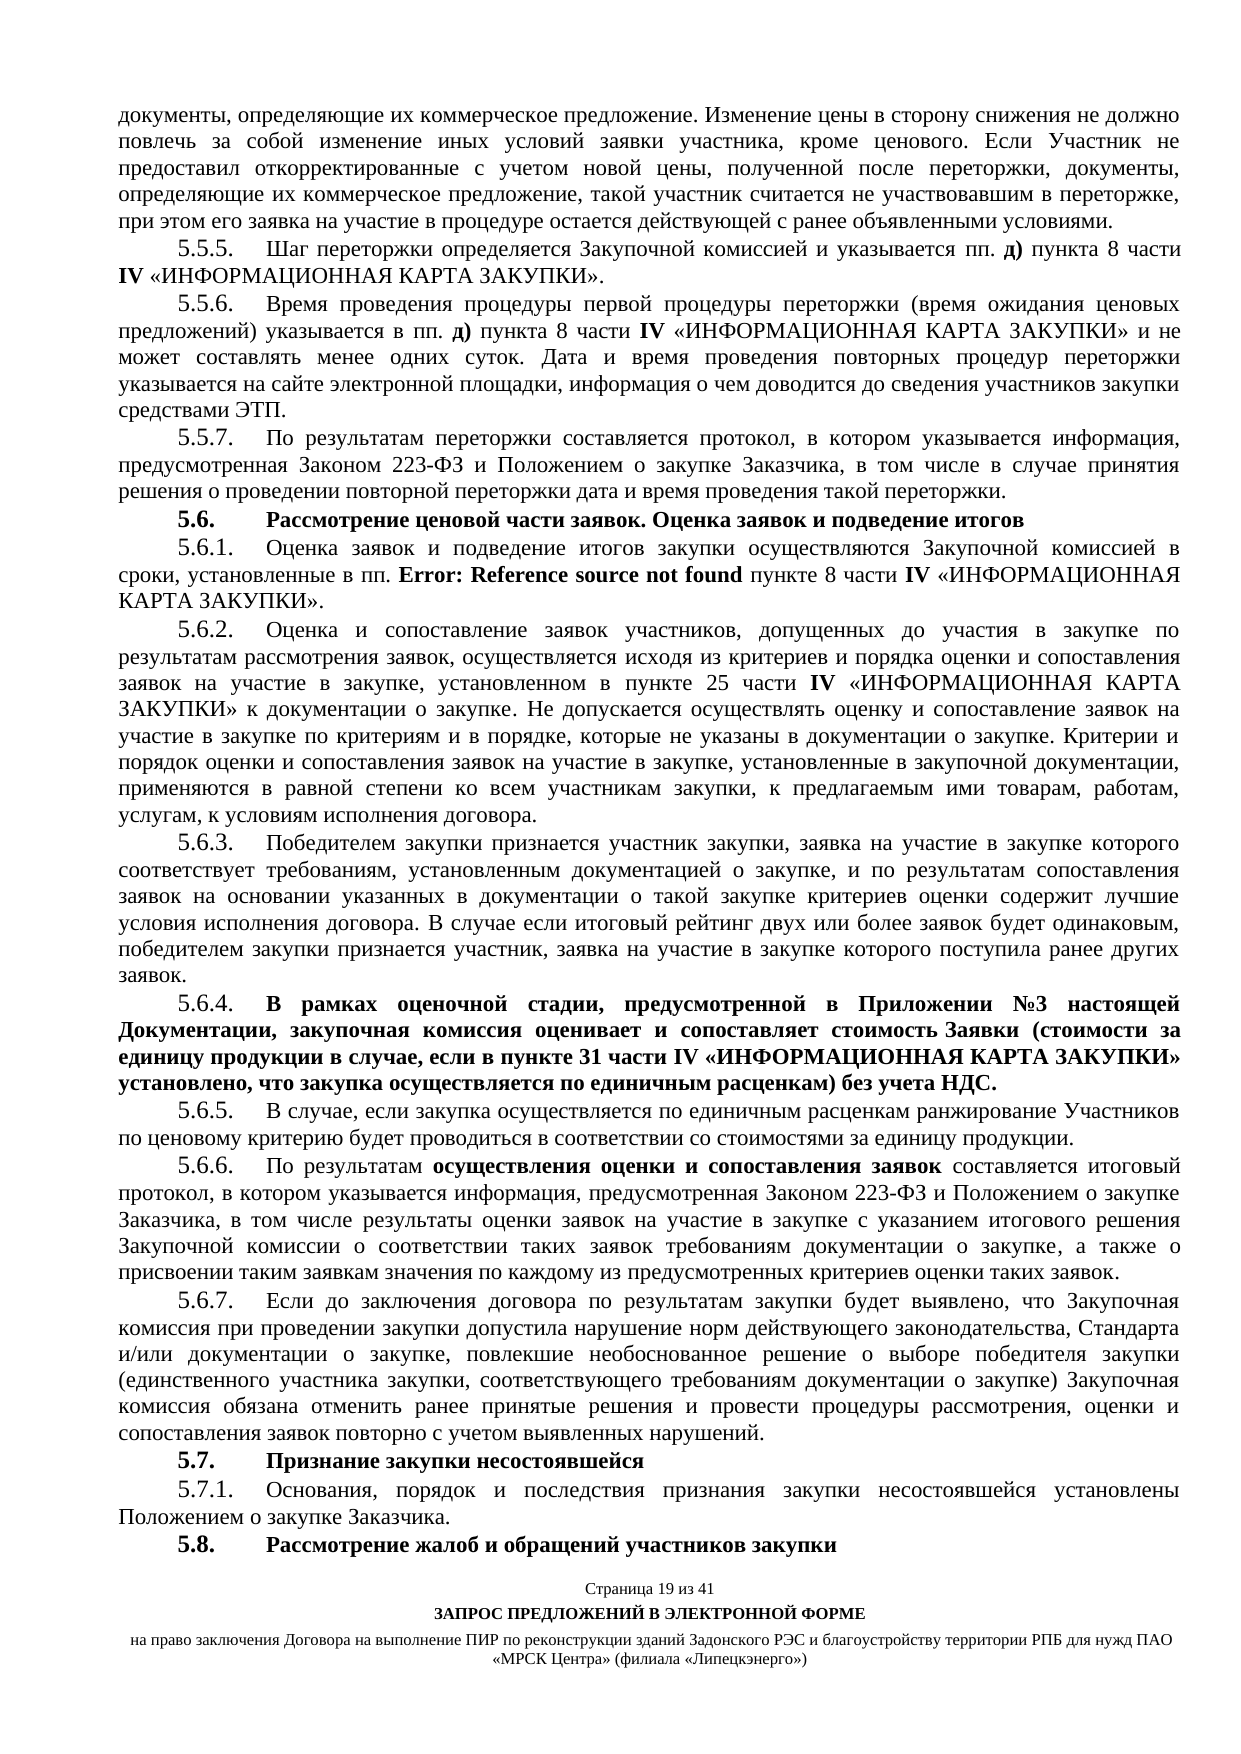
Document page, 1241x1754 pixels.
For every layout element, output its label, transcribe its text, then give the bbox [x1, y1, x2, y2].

subtitle Оценка и сопоставление заявок участников, допущенных до участия в закупке по результатам рассмотрения заявок, осуществляется исходя из критериев и порядка оценки и сопоставления заявок на участие в закупке, установленном в пункте 25 части IV «ИНФОРМАЦИОННАЯ КАРТА ЗАКУПКИ» к документации о закупке. Не допускается осуществлять оценку и сопоставление заявок на участие в закупке по критериям и в порядке, которые не указаны в документации о закупке. Критерии и порядок оценки и сопоставления заявок на участие в закупке, установленные в закупочной документации, применяются в равной степени ко всем участникам закупки, к предлагаемым ими товарам, работам, услугам, к условиям исполнения договора. [118, 614, 1181, 827]
subtitle Если до заключения договора по результатам закупки будет выявлено, что Закупочная комиссия при проведении закупки допустила нарушение норм действующего законодательства, Стандарта и/или документации о закупке, повлекшие необоснованное решение о выборе победителя закупки (единственного участника закупки, соответствующего требованиям документации о закупке) Закупочная комиссия обязана отменить ранее принятые решения и провести процедуры рассмотрения, оценки и сопоставления заявок повторно с учетом выявленных нарушений. [118, 1285, 1181, 1445]
subtitle Шаг переторжки определяется Закупочной комиссией и указывается пп. д) пункта 8 части IV «ИНФОРМАЦИОННАЯ КАРТА ЗАКУПКИ». [118, 233, 1181, 288]
subtitle Рассмотрение жалоб и обращений участников закупки [118, 1529, 1181, 1558]
subtitle В случае, если закупка осуществляется по единичным расценкам ранжирование Участников по ценовому критерию будет проводиться в соответствии со стоимостями за единицу продукции. [118, 1096, 1181, 1151]
subtitle Время проведения процедуры первой процедуры переторжки (время ожидания ценовых предложений) указывается в пп. д) пункта 8 части IV «ИНФОРМАЦИОННАЯ КАРТА ЗАКУПКИ» и не может составлять менее одних суток. Дата и время проведения повторных процедур переторжки указывается на сайте электронной площадки, информация о чем доводится до сведения участников закупки средствами ЭТП. [118, 288, 1181, 422]
subtitle Признание закупки несостоявшейся [118, 1445, 1181, 1474]
subtitle По результатам переторжки составляется протокол, в котором указывается информация, предусмотренная Законом 223-ФЗ и Положением о закупке Заказчика, в том числе в случае принятия решения о проведении повторной переторжки дата и время проведения такой переторжки. [118, 422, 1181, 504]
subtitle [118, 101, 1181, 233]
subtitle Победителем закупки признается участник закупки, заявка на участие в закупке которого соответствует требованиям, установленным документацией о закупке, и по результатам сопоставления заявок на основании указанных в документации о такой закупке критериев оценки содержит лучшие условия исполнения договора. В случае если итоговый рейтинг двух или более заявок будет одинаковым, победителем закупки признается участник, заявка на участие в закупке которого поступила ранее других заявок. [118, 827, 1181, 988]
subtitle Основания, порядок и последствия признания закупки несостоявшейся установлены Положением о закупке Заказчика. [118, 1474, 1181, 1529]
subtitle Рассмотрение ценовой части заявок. Оценка заявок и подведение итогов [118, 504, 1181, 532]
subtitle В рамках оценочной стадии, предусмотренной в Приложении №3 настоящей Документации, закупочная комиссия оценивает и сопоставляет стоимость Заявки (стоимости за единицу продукции в случае, если в пункте 31 части IV «ИНФОРМАЦИОННАЯ КАРТА ЗАКУПКИ» установлено, что закупка осуществляется по единичным расценкам) без учета НДС. [118, 988, 1181, 1096]
subtitle По результатам осуществления оценки и сопоставления заявок составляется итоговый протокол, в котором указывается информация, предусмотренная Законом 223-ФЗ и Положением о закупке Заказчика, в том числе результаты оценки заявок на участие в закупке с указанием итогового решения Закупочной комиссии о соответствии таких заявок требованиям документации о закупке, а также о присвоении таким заявкам значения по каждому из предусмотренных критериев оценки таких заявок. [118, 1151, 1181, 1285]
